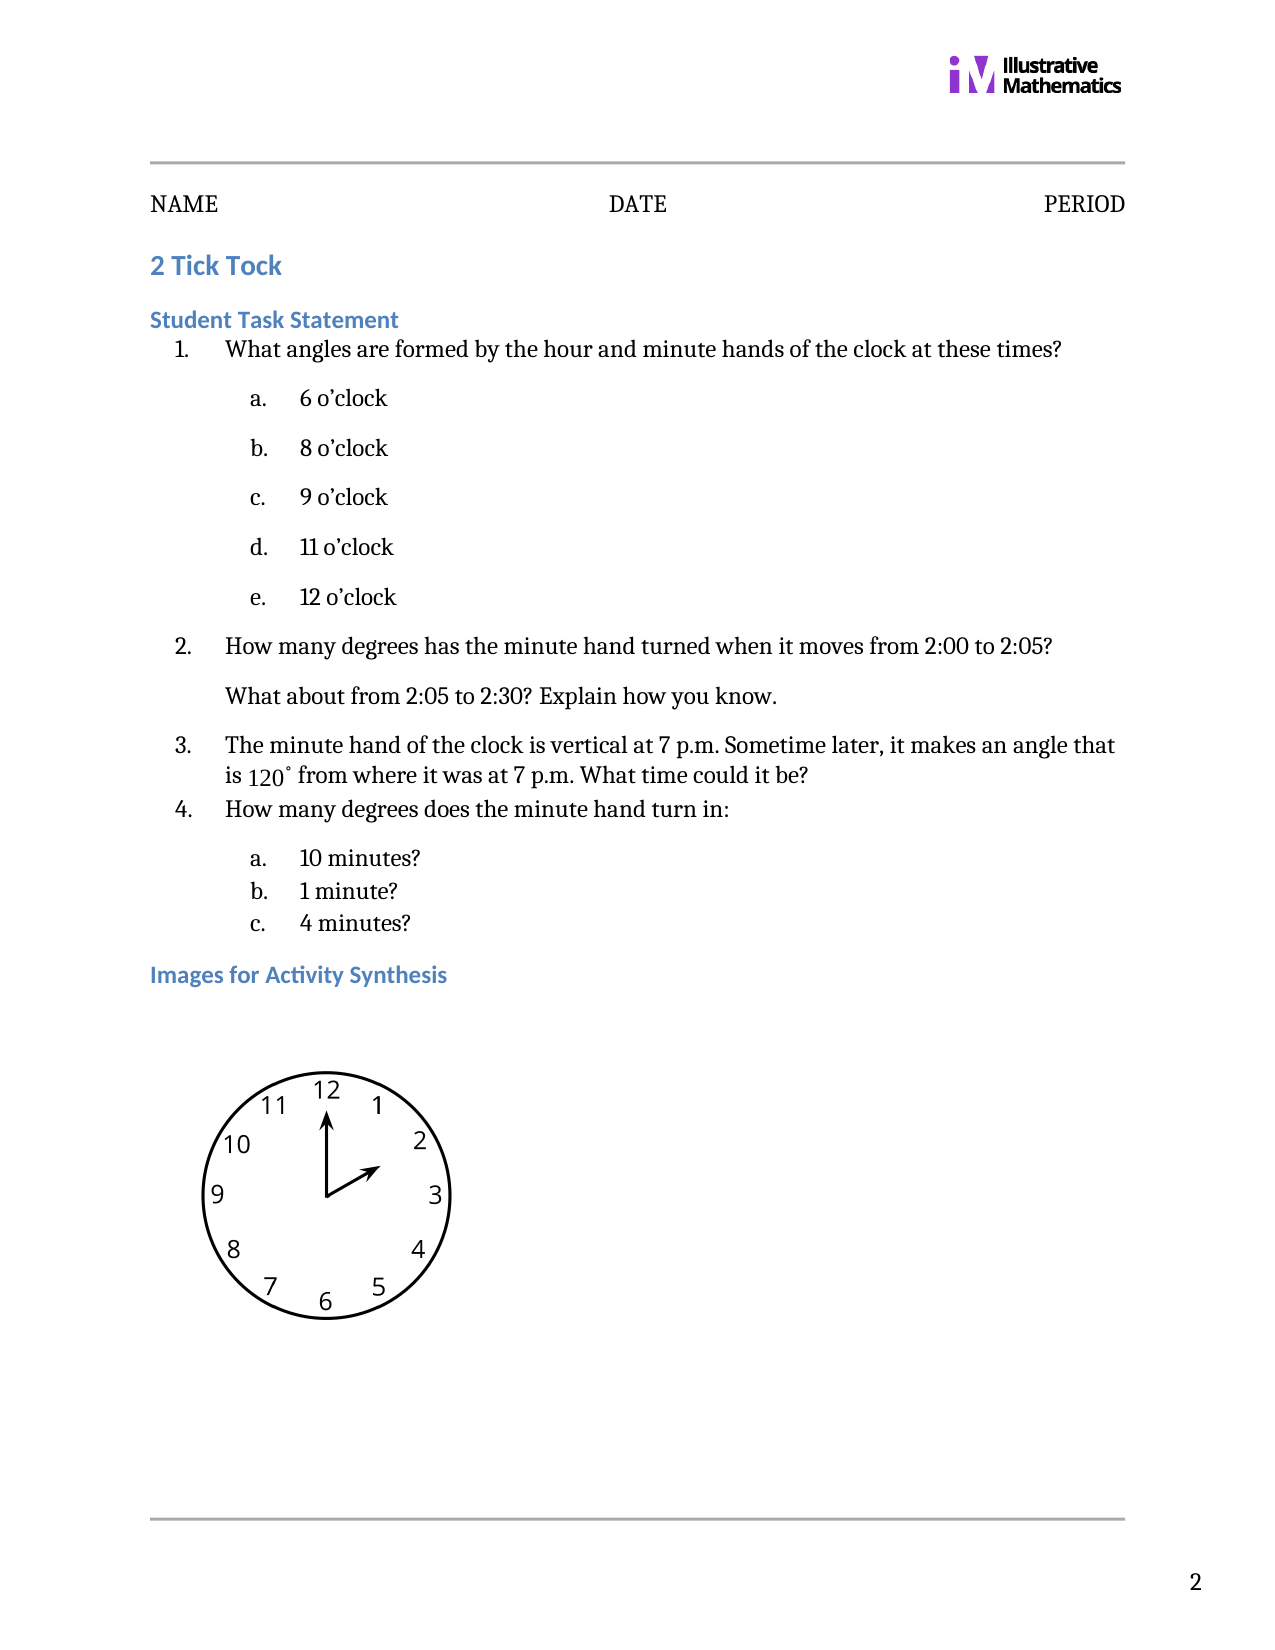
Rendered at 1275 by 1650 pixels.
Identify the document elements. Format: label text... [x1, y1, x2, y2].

picture [168, 1008, 484, 1384]
subtitle Images for Activity Synthesis [150, 959, 1125, 989]
list 12 o’clock [250, 582, 1125, 611]
list 10 minutes? [250, 844, 1125, 873]
list 1 minute? [250, 877, 1125, 906]
list 9 o’clock [250, 483, 1125, 512]
list 8 o’clock [250, 434, 1125, 462]
subtitle 2 Tick Tock [150, 247, 1125, 283]
list How many degrees has the minute hand turned when it moves from 2:00 to 2:05? [175, 632, 1125, 661]
list The minute hand of the clock is vertical at 7 p.m. Sometime later, it makes an angle that is from where it was at 7 p.m. What time could it be? [175, 731, 1125, 791]
list 4 minutes? [250, 909, 1125, 938]
list What angles are formed by the hour and minute hands of the clock at these times? [175, 334, 1125, 363]
subtitle Student Task Statement [150, 304, 1125, 334]
list How many degrees does the minute hand turn in: [175, 795, 1125, 823]
picture [949, 55, 1121, 93]
list 11 o’clock [250, 533, 1125, 562]
list What about from 2:05 to 2:30? Explain how you know. [175, 682, 1125, 710]
list 6 o’clock [250, 384, 1125, 413]
